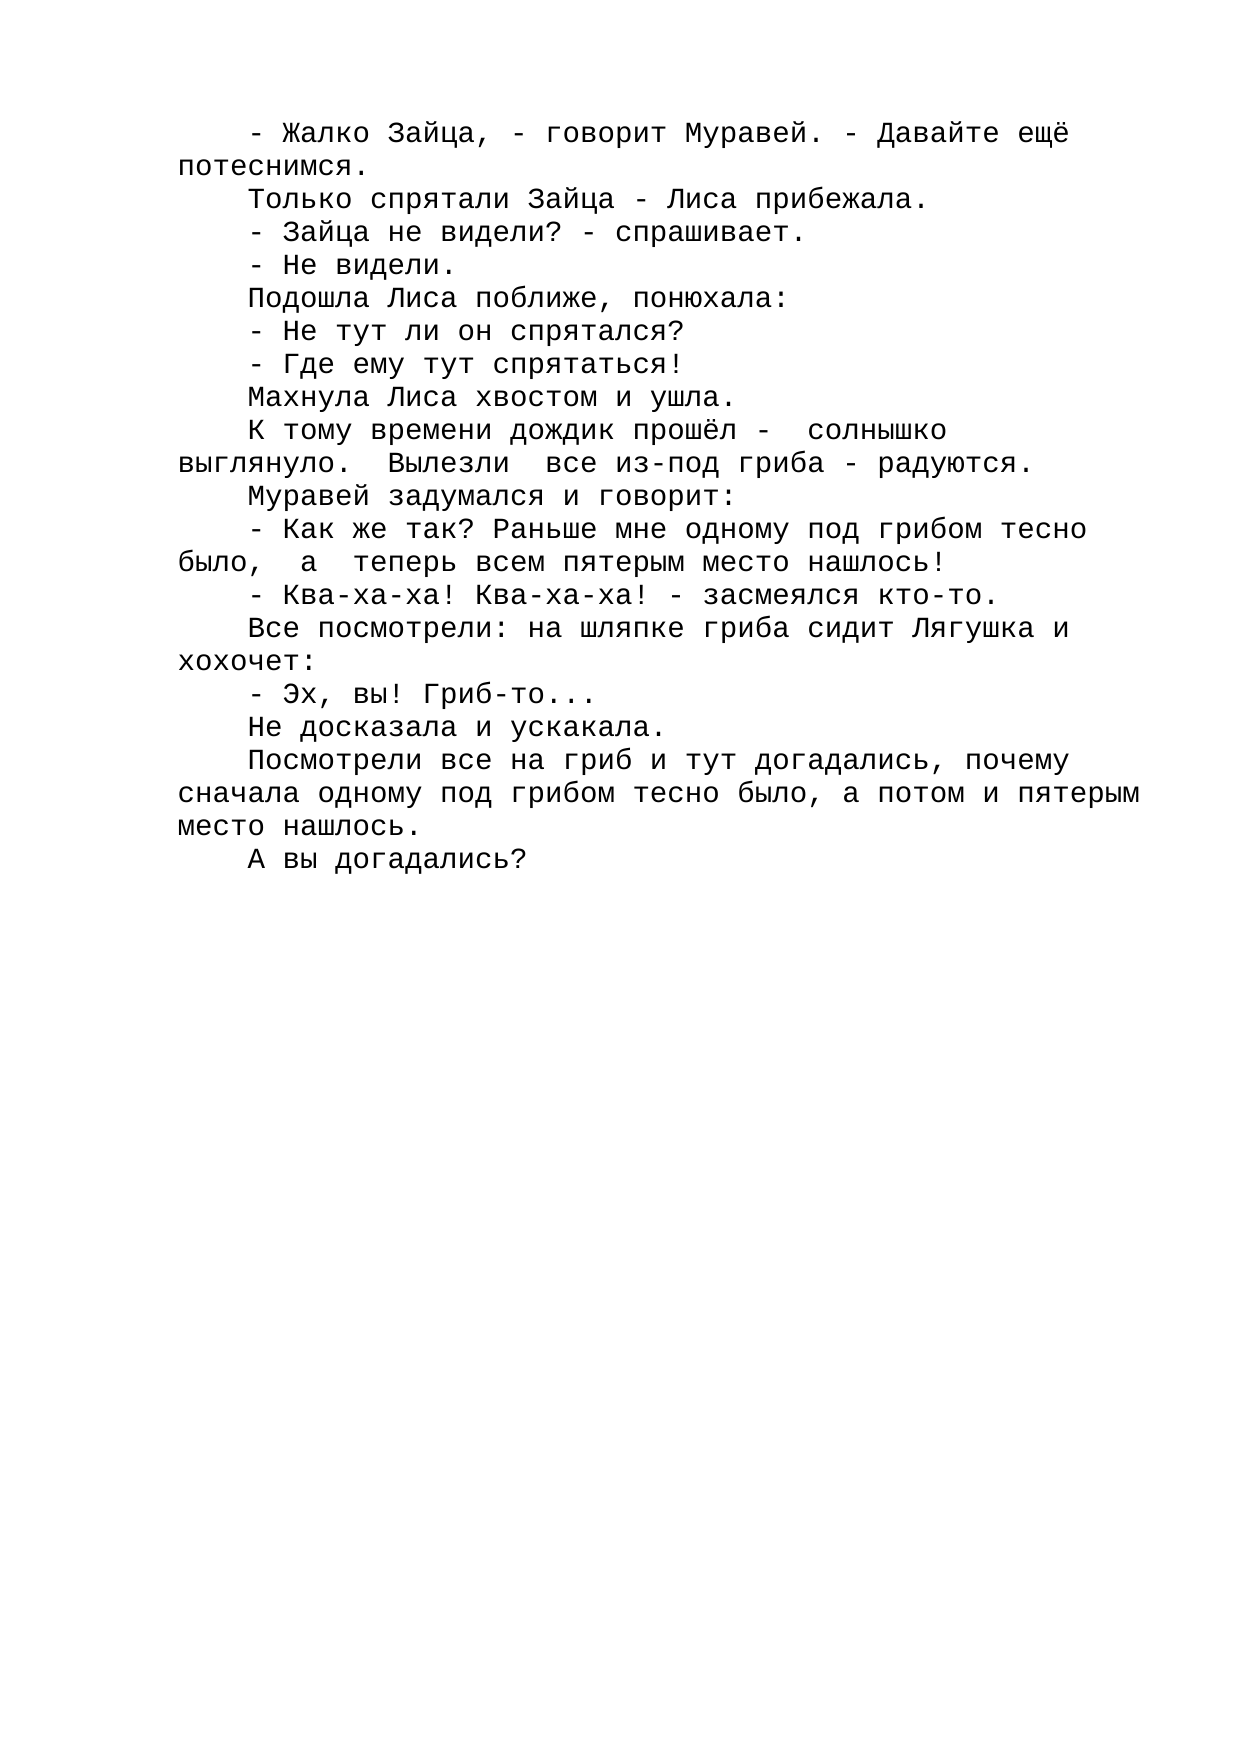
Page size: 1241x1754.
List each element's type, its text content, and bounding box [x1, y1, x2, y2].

text - Не тут ли он спрятался? [177, 316, 1152, 349]
text А вы догадались? [177, 844, 1152, 878]
text Только спрятали Зайца - Лиса прибежала. [177, 184, 1152, 217]
text - Как же так? Раньше мне одному под грибом тесно было, а теперь всем пятерым место нашлось! [177, 514, 1152, 580]
text К тому времени дождик прошёл - солнышко выглянуло. Вылезли все из-под гриба - радуются. [177, 415, 1152, 481]
text - Ква-ха-ха! Ква-ха-ха! - засмеялся кто-то. [177, 580, 1152, 613]
text - Не видели. [177, 250, 1152, 283]
text Посмотрели все на гриб и тут догадались, почему сначала одному под грибом тесно было, а потом и пятерым место нашлось. [177, 746, 1152, 844]
text Не досказала и ускакала. [177, 712, 1152, 746]
text Подошла Лиса поближе, понюхала: [177, 283, 1152, 316]
text - Где ему тут спрятаться! [177, 349, 1152, 382]
text - Эх, вы! Гриб-то... [177, 679, 1152, 712]
text Махнула Лиса хвостом и ушла. [177, 382, 1152, 415]
text - Жалко Зайца, - говорит Муравей. - Давайте ещё потеснимся. [177, 118, 1152, 184]
text Все посмотрели: на шляпке гриба сидит Лягушка и хохочет: [177, 613, 1152, 679]
text - Зайца не видели? - спрашивает. [177, 217, 1152, 250]
text Муравей задумался и говорит: [177, 481, 1152, 514]
